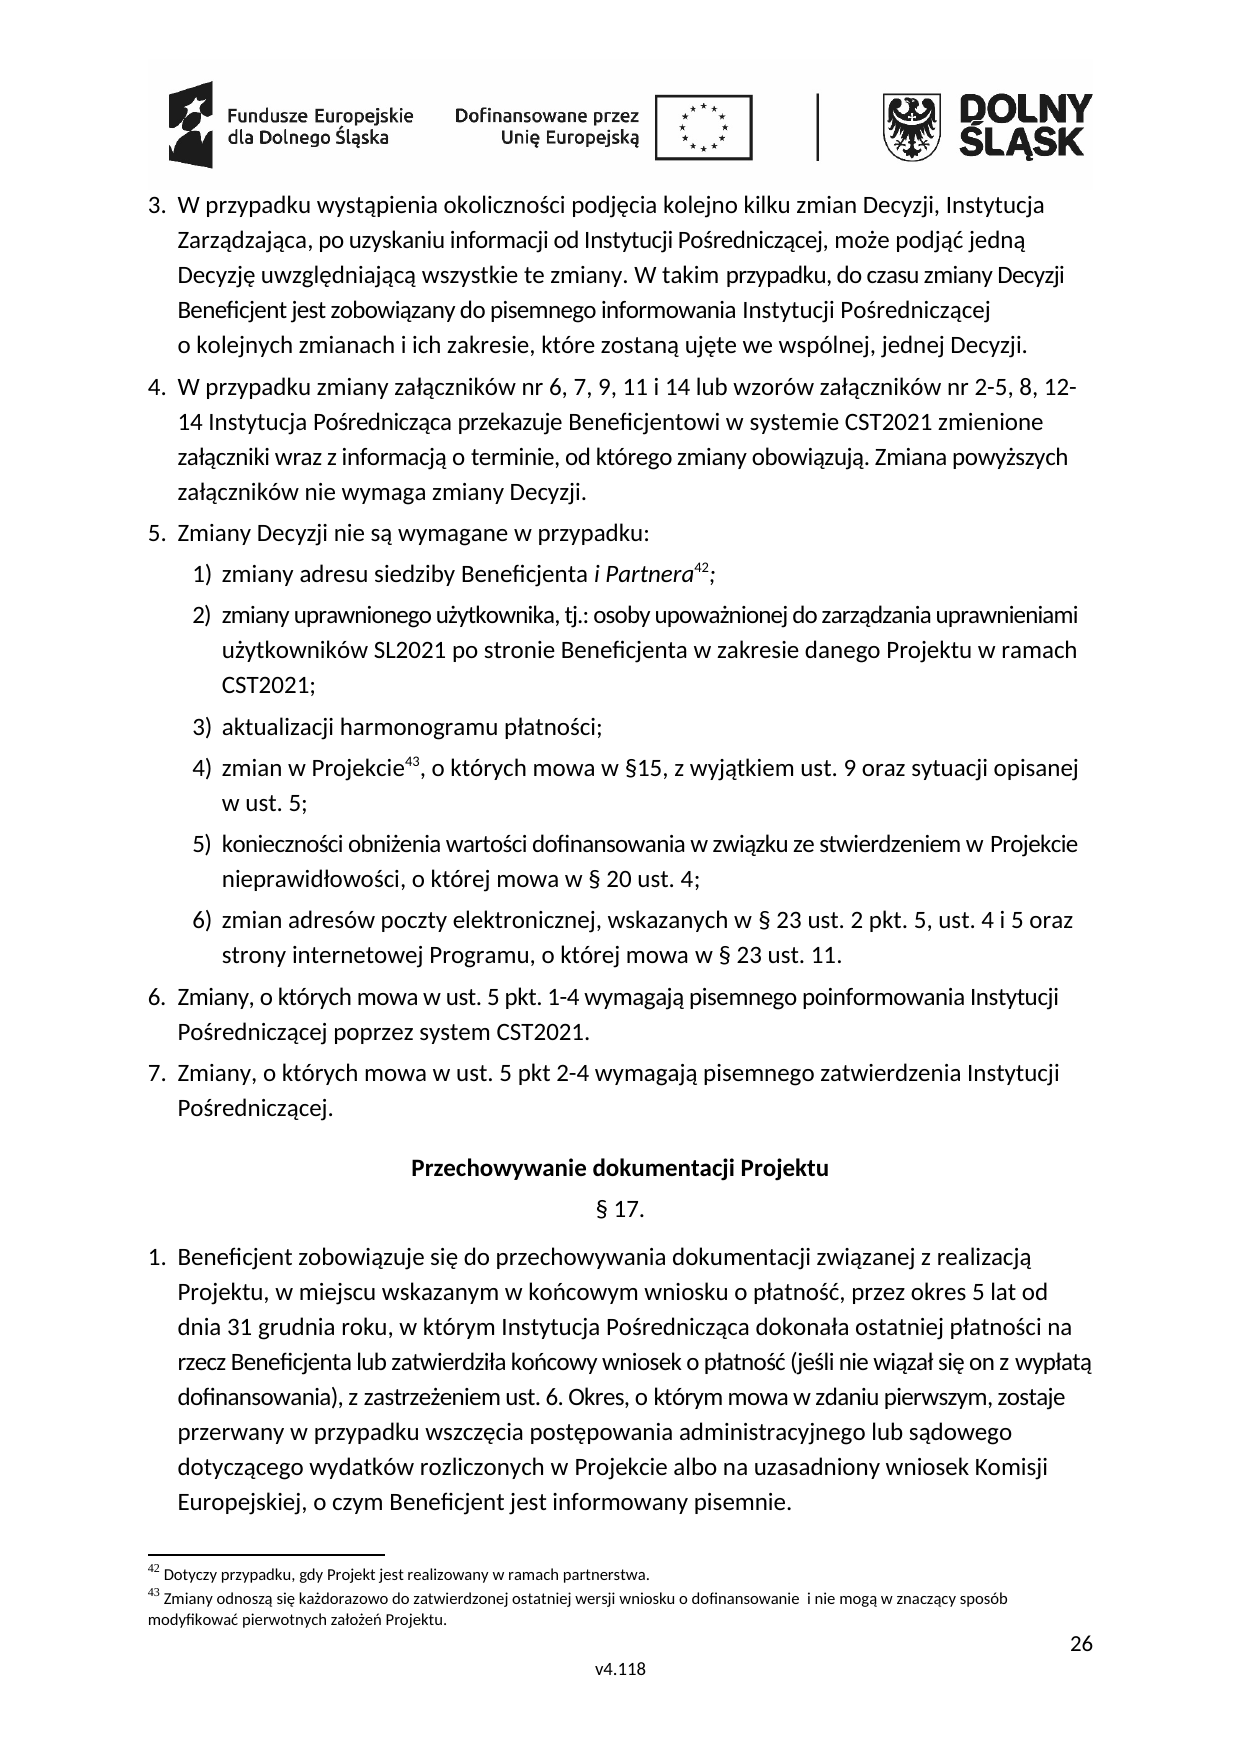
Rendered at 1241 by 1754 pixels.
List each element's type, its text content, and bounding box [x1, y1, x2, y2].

list konieczności obniżenia wartości dofinansowania w związku ze stwierdzeniem w Projekcie nieprawidłowości, o której mowa w § 20 ust. 4; [192, 828, 1093, 894]
list zmiany uprawnionego użytkownika, tj.: osoby upoważnionej do zarządzania uprawnieniami użytkowników SL2021 po stronie Beneficjenta w zakresie danego Projektu w ramach CST2021; [192, 600, 1093, 700]
list Zmiany, o których mowa w ust. 5 pkt 2-4 wymagają pisemnego zatwierdzenia Instytucji Pośredniczącej. [148, 1057, 1093, 1123]
list zmian w Projekcie, o których mowa w §15, z wyjątkiem ust. 9 oraz sytuacji opisanej w ust. 5; [192, 752, 1093, 818]
picture [147, 59, 1093, 190]
list Beneficjent zobowiązuje się do przechowywania dokumentacji związanej z realizacją Projektu, w miejscu wskazanym w końcowym wniosku o płatność, przez okres 5 lat od dnia 31 grudnia roku, w którym Instytucja Pośrednicząca dokonała ostatniej płatności na rzecz Beneficjenta lub zatwierdziła końcowy wniosek o płatność (jeśli nie wiązał się on z wypłatą dofinansowania), z zastrzeżeniem ust. 6. Okres, o którym mowa w zdaniu pierwszym, zostaje przerwany w przypadku wszczęcia postępowania administracyjnego lub sądowego dotyczącego wydatków rozliczonych w Projekcie albo na uzasadniony wniosek Komisji Europejskiej, o czym Beneficjent jest informowany pisemnie. [148, 1241, 1093, 1516]
subtitle § 17. [148, 1193, 1093, 1224]
subtitle Przechowywanie dokumentacji Projektu [148, 1152, 1093, 1183]
list W przypadku zmiany załączników nr 6, 7, 9, 11 i 14 lub wzorów załączników nr 2-5, 8, 12-14 Instytucja Pośrednicząca przekazuje Beneficjentowi w systemie CST2021 zmienione załączniki wraz z informacją o terminie, od którego zmiany obowiązują. Zmiana powyższych załączników nie wymaga zmiany Decyzji. [148, 371, 1093, 506]
list Zmiany, o których mowa w ust. 5 pkt. 1-4 wymagają pisemnego poinformowania Instytucji Pośredniczącej poprzez system CST2021. [148, 981, 1093, 1046]
list W przypadku wystąpienia okoliczności podjęcia kolejno kilku zmian Decyzji, Instytucja Zarządzająca, po uzyskaniu informacji od Instytucji Pośredniczącej, może podjąć jedną Decyzję uwzględniającą wszystkie te zmiany. W takim przypadku, do czasu zmiany Decyzji Beneficjent jest zobowiązany do pisemnego informowania Instytucji Pośredniczącej o kolejnych zmianach i ich zakresie, które zostaną ujęte we wspólnej, jednej Decyzji. [148, 190, 1093, 360]
list zmiany adresu siedziby Beneficjenta i Partnera; [192, 558, 1093, 589]
list Zmiany Decyzji nie są wymagane w przypadku: [148, 517, 1093, 548]
list aktualizacji harmonogramu płatności; [192, 711, 1093, 741]
list zmian adresów poczty elektronicznej, wskazanych w § 23 ust. 2 pkt. 5, ust. 4 i 5 oraz strony internetowej Programu, o której mowa w § 23 ust. 11. [192, 905, 1093, 970]
